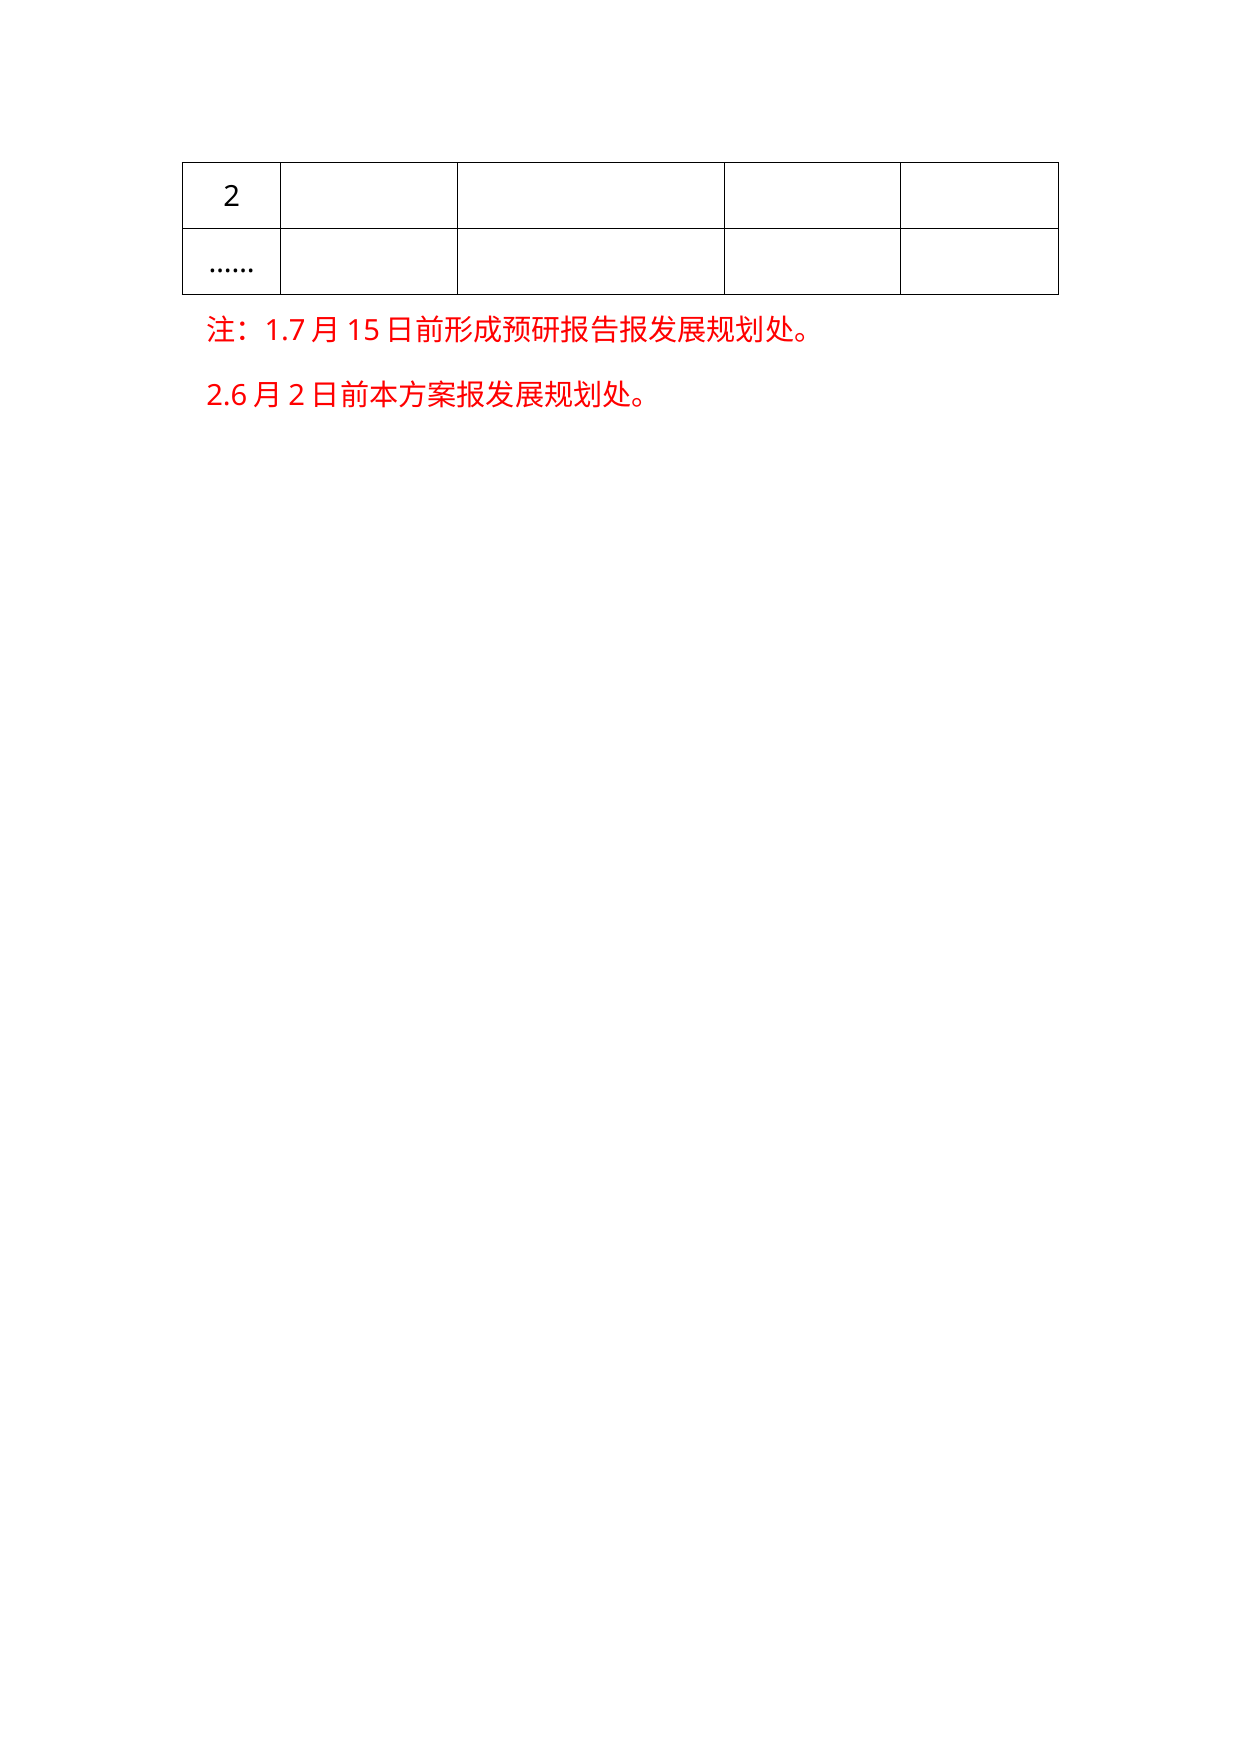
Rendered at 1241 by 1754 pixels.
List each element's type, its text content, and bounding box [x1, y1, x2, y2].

table_cell [901, 229, 1058, 294]
table_cell [725, 229, 900, 294]
table_cell [458, 229, 724, 294]
table_cell [281, 163, 457, 228]
text 2.6月2日前本方案报发展规划处。 [148, 360, 1092, 425]
text 注：1.7月15日前形成预研报告报发展规划处。 [148, 295, 1092, 360]
table_cell [458, 163, 724, 228]
table_cell …… [183, 229, 280, 294]
table_cell [901, 163, 1058, 228]
table_cell [281, 229, 457, 294]
table_cell 2 [183, 163, 280, 228]
table_cell [725, 163, 900, 228]
